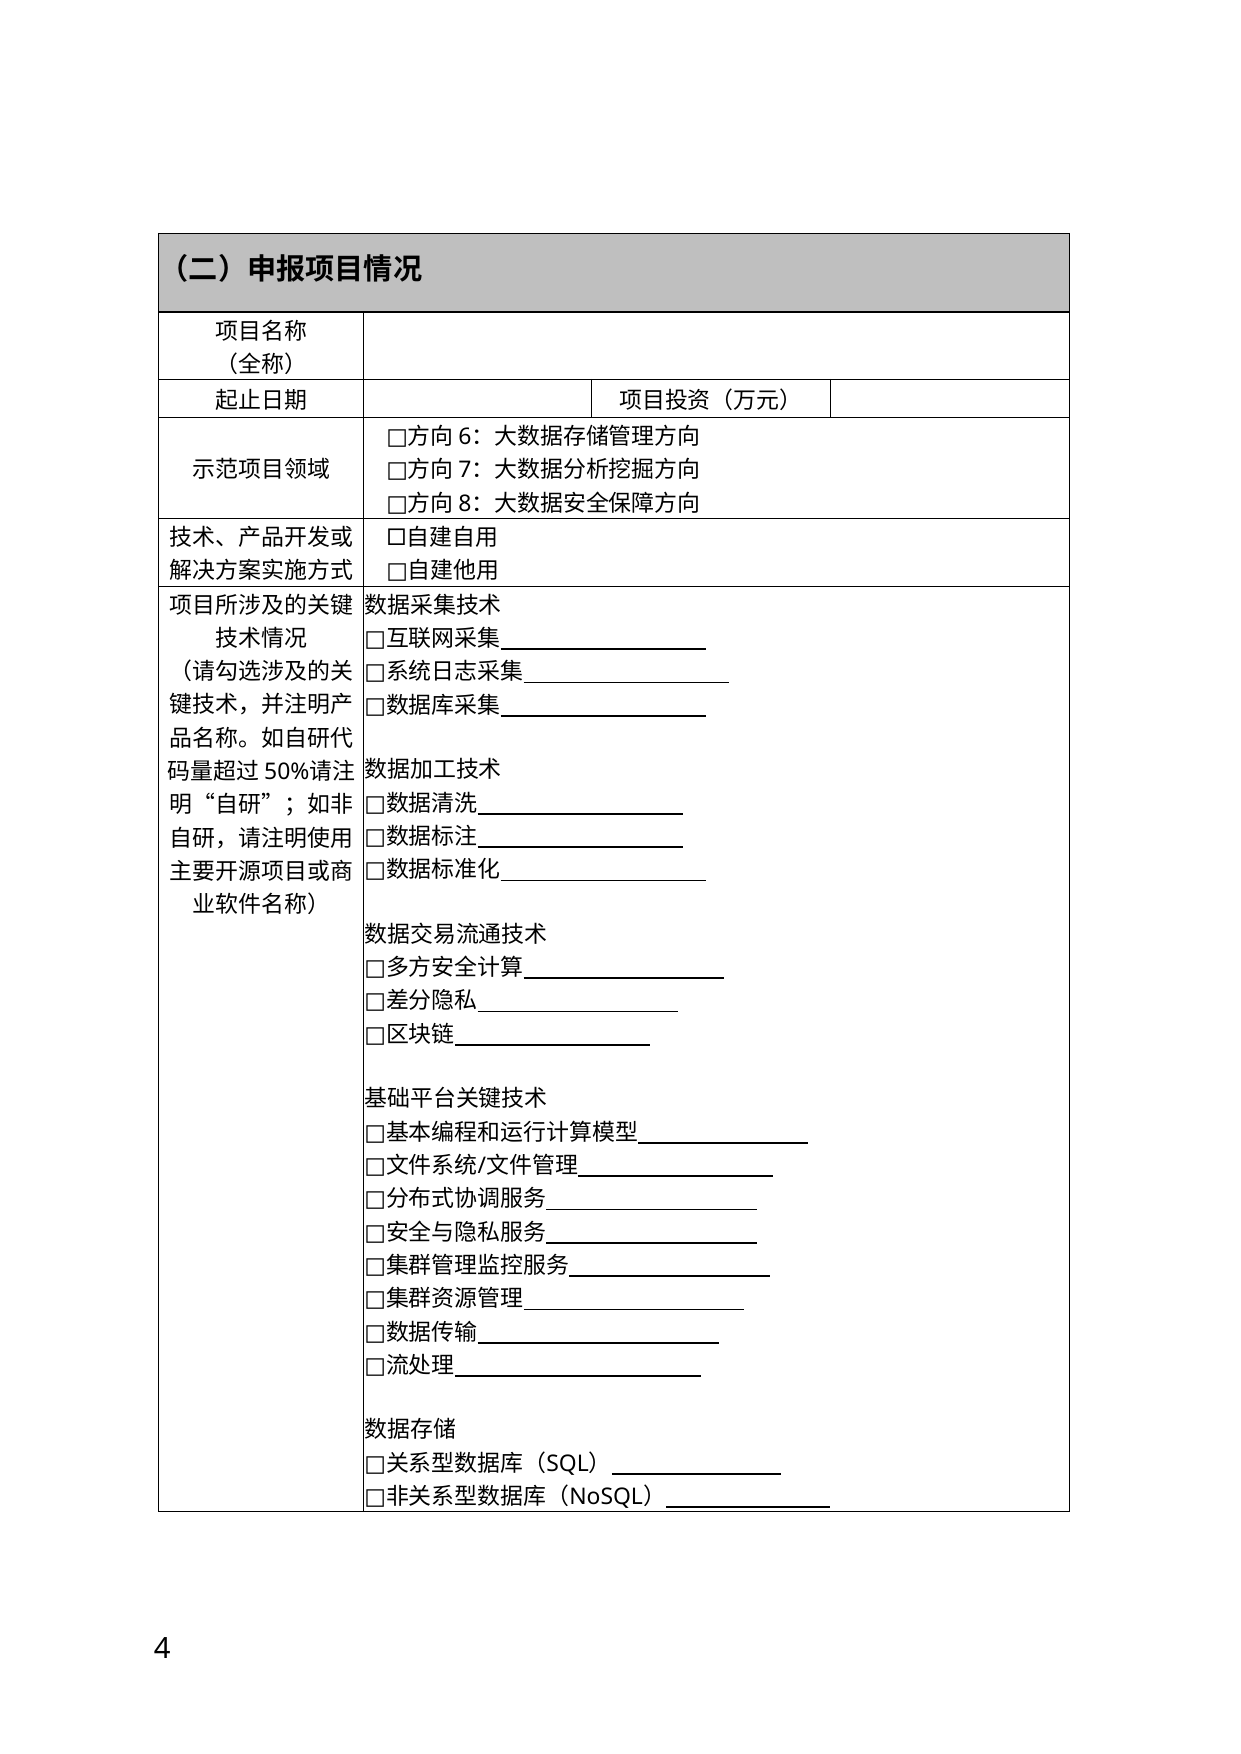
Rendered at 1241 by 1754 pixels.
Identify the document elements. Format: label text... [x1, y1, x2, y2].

table_cell □方向6：大数据存储管理方向 □方向7：大数据分析挖掘方向 □方向8：大数据安全保障方向 [364, 418, 1069, 518]
table_cell 示范项目领域 [159, 418, 363, 518]
table_cell [364, 313, 1069, 379]
table_cell 起止日期 [159, 380, 363, 417]
table_cell 项目投资（万元） [592, 380, 830, 417]
table_cell 技术、产品开发或解决方案实施方式 [159, 519, 363, 586]
table_cell 项目名称 （全称） [159, 313, 363, 379]
table_cell 自建自用 □自建他用 [364, 519, 1069, 586]
table_cell [831, 380, 1069, 417]
table_cell 项目所涉及的关键技术情况 （请勾选涉及的关键技术，并注明产品名称。如自研代码量超过50%请注明“自研”；如非自研，请注明使用主要开源项目或商业软件名称） [159, 587, 363, 1511]
table_header （二）申报项目情况 [159, 234, 1069, 311]
table_cell [364, 380, 591, 417]
